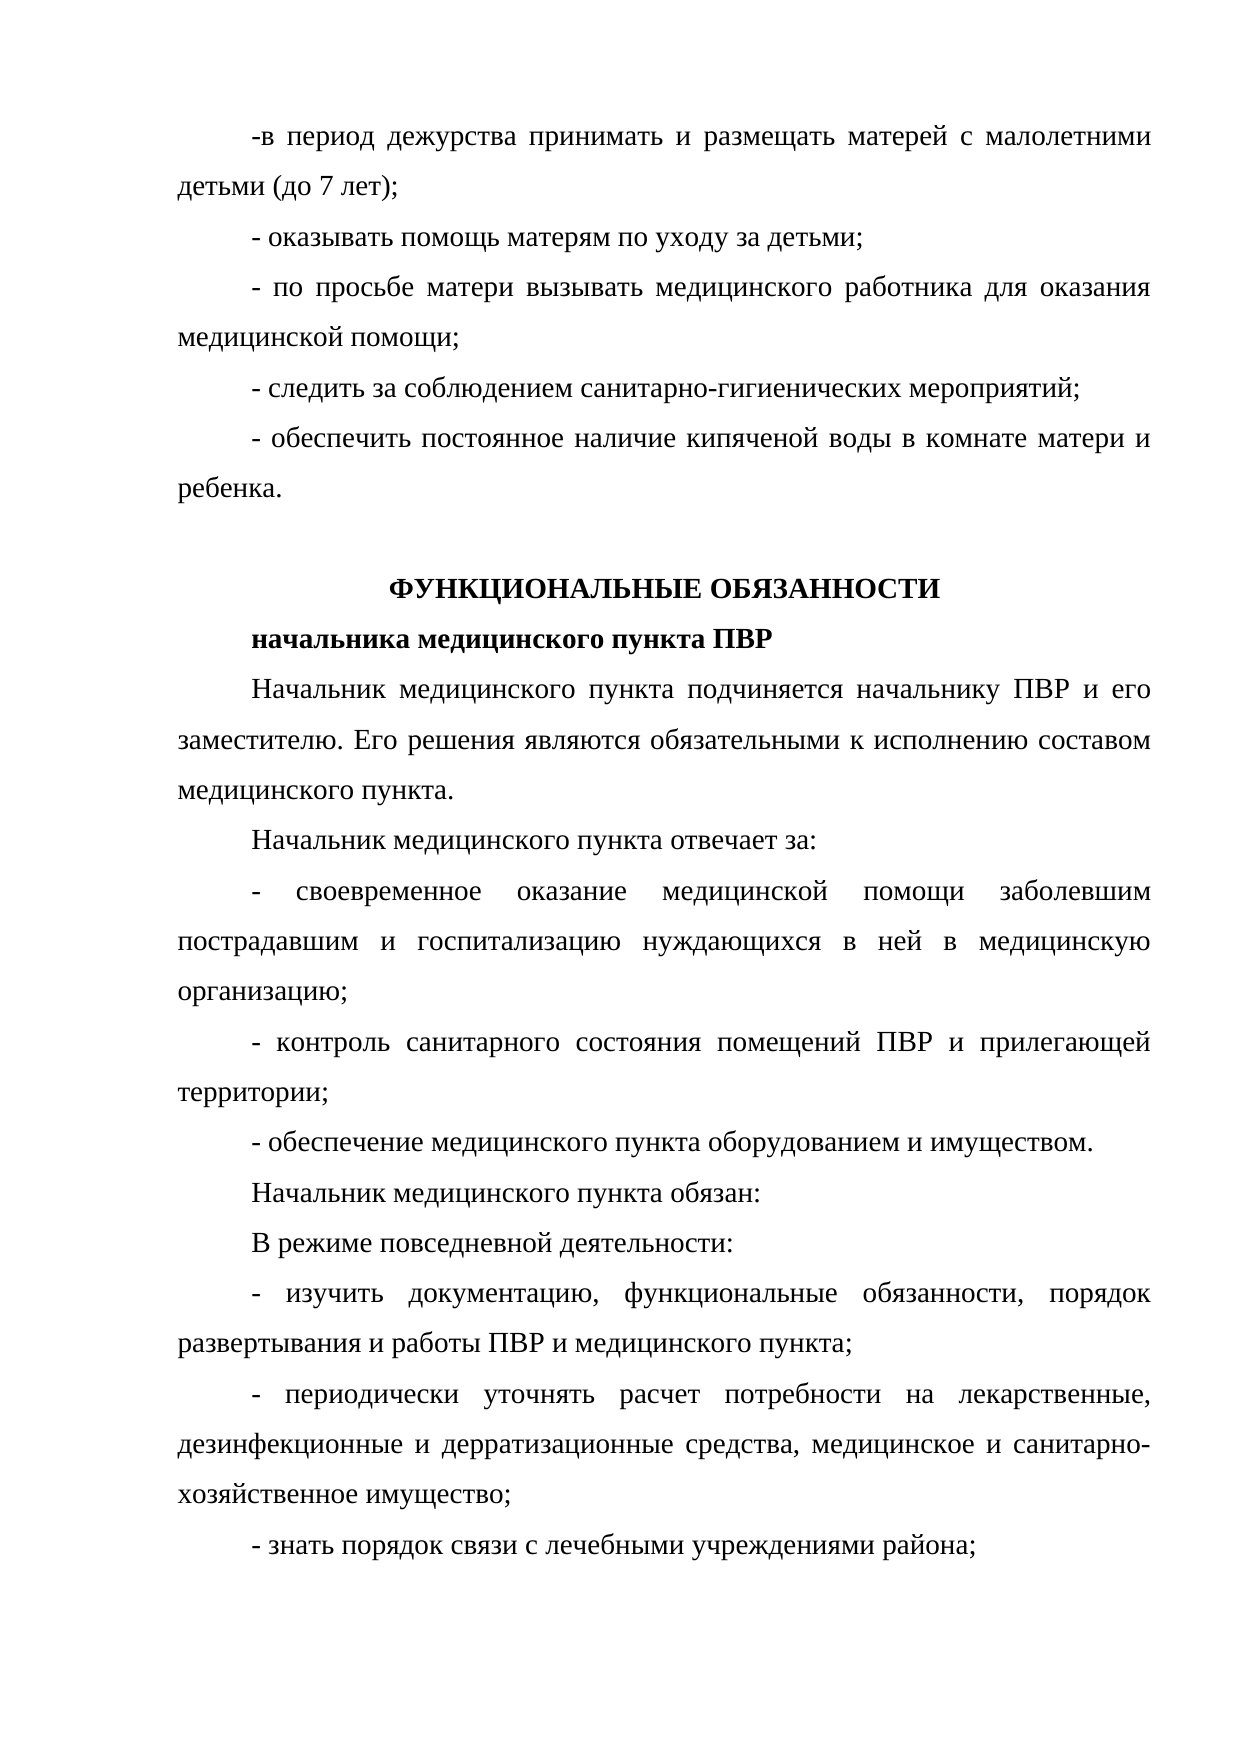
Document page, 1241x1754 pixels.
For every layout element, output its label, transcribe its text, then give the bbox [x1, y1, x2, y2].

text - периодически уточнять расчет потребности на лекарственные, дезинфекционные и дерратизационные средства, медицинское и санитарно-хозяйственное имущество; [177, 1376, 1152, 1510]
text Начальник медицинского пункта подчиняется начальнику ПВР и его заместителю. Его решения являются обязательными к исполнению составом медицинского пункта. [177, 672, 1152, 806]
text ФУНКЦИОНАЛЬНЫЕ ОБЯЗАННОСТИ [177, 571, 1152, 604]
text - по просьбе матери вызывать медицинского работника для оказания медицинской помощи; [177, 269, 1152, 353]
text - обеспечить постоянное наличие кипяченой воды в комнате матери и ребенка. [177, 420, 1152, 504]
text В режиме повседневной деятельности: [177, 1225, 1152, 1258]
text - оказывать помощь матерям по уходу за детьми; [177, 219, 1152, 252]
text - обеспечение медицинского пункта оборудованием и имуществом. [177, 1124, 1152, 1158]
text -в период дежурства принимать и размещать матерей с малолетними детьми (до 7 лет); [177, 118, 1152, 202]
text - знать порядок связи с лечебными учреждениями района; [177, 1527, 1152, 1560]
text - следить за соблюдением санитарно-гигиенических мероприятий; [177, 370, 1152, 403]
text начальника медицинского пункта ПВР [177, 621, 1152, 655]
text Начальник медицинского пункта обязан: [177, 1175, 1152, 1208]
text - своевременное оказание медицинской помощи заболевшим пострадавшим и госпитализацию нуждающихся в ней в медицинскую организацию; [177, 873, 1152, 1007]
text - изучить документацию, функциональные обязанности, порядок развертывания и работы ПВР и медицинского пункта; [177, 1275, 1152, 1359]
text - контроль санитарного состояния помещений ПВР и прилегающей территории; [177, 1024, 1152, 1108]
text Начальник медицинского пункта отвечает за: [177, 822, 1152, 856]
